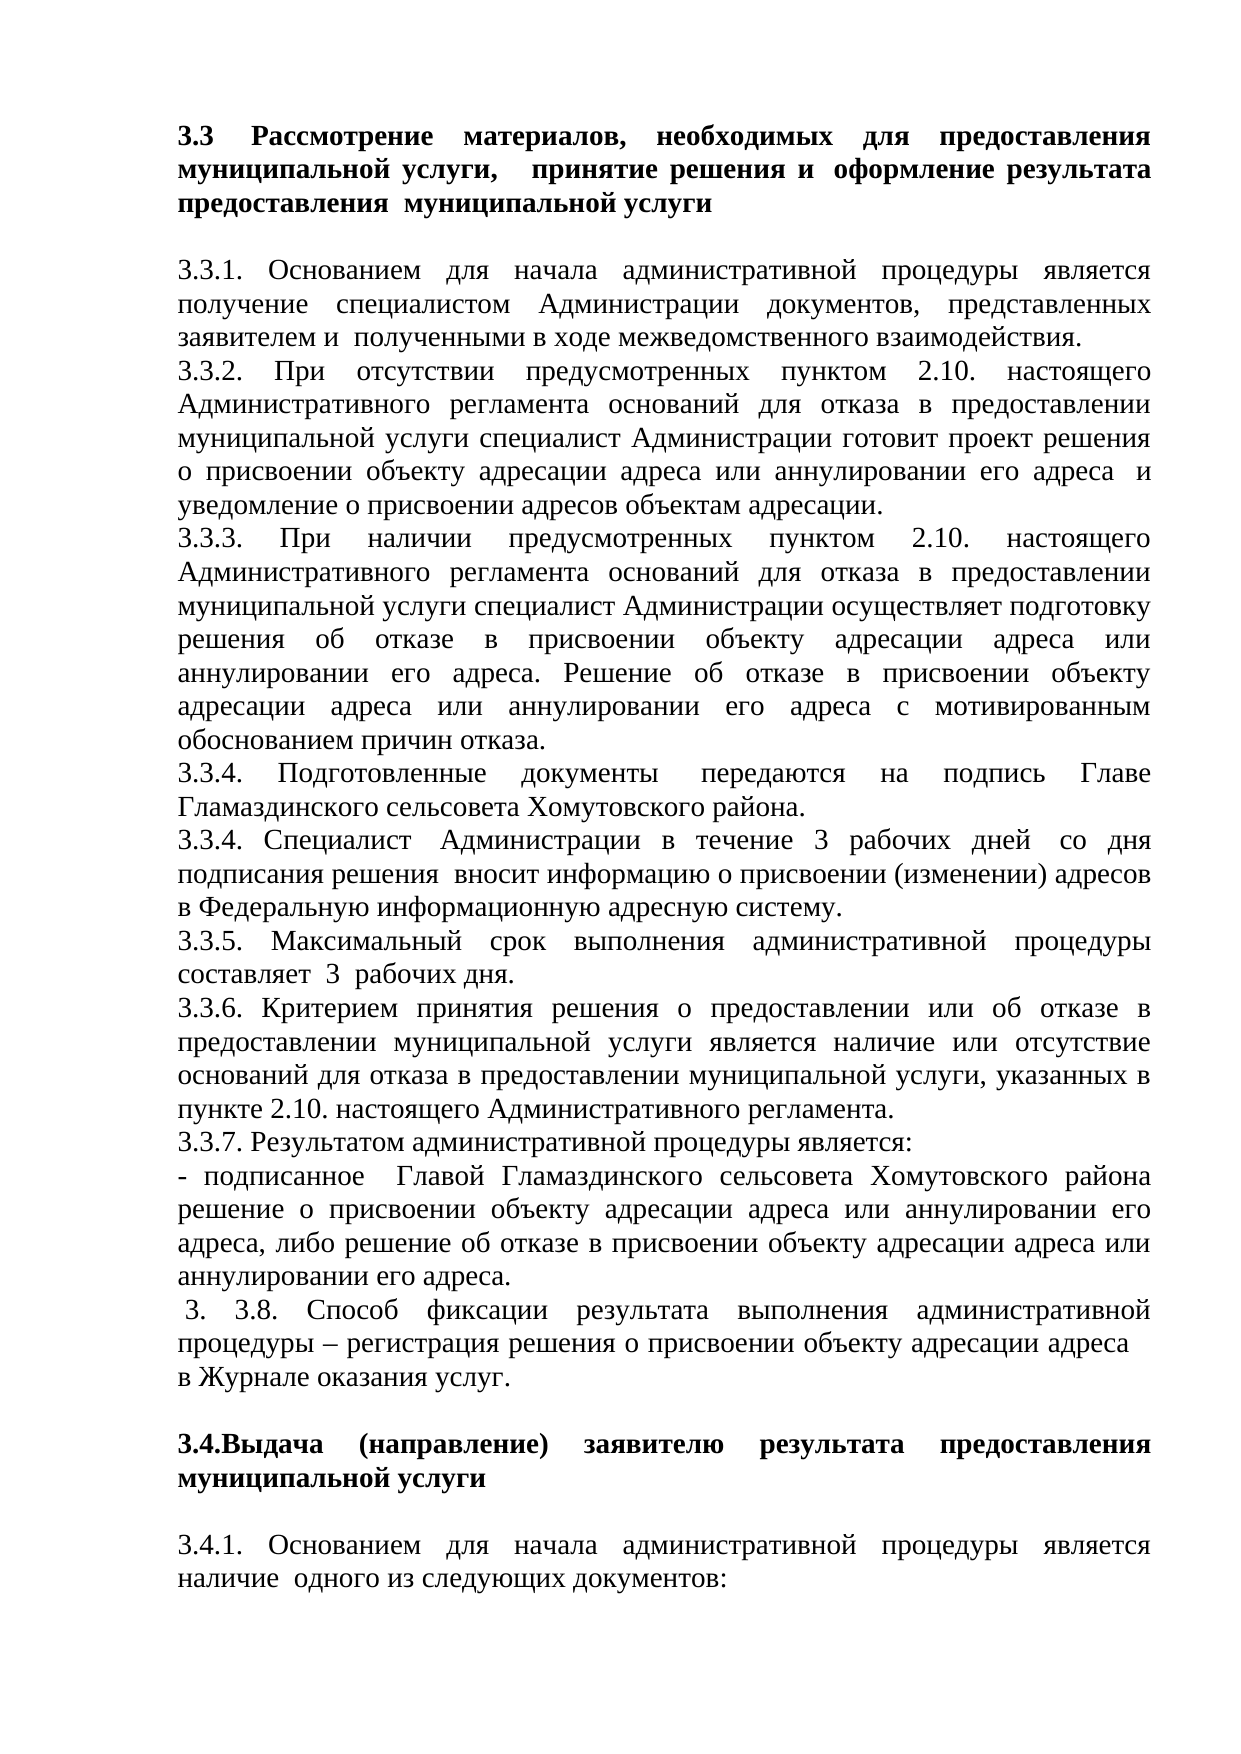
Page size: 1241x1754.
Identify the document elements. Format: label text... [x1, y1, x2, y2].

text 3.3.4. Подготовленные документы передаются на подпись Главе Гламаздинского сельсовета Хомутовского района. [177, 755, 1152, 822]
text 3.3.1. Основанием для начала административной процедуры является получение специалистом Администрации документов, представленных заявителем и полученными в ходе межведомственного взаимодействия. [177, 252, 1152, 353]
text 3.4.1. Основанием для начала административной процедуры является наличие одного из следующих документов: [177, 1527, 1152, 1594]
text 3.3.4. Специалист Администрации в течение 3 рабочих дней со дня подписания решения вносит информацию о присвоении (изменении) адресов в Федеральную информационную адресную систему. [177, 822, 1152, 923]
text 3.3.2. При отсутствии предусмотренных пунктом 2.10. настоящего Административного регламента оснований для отказа в предоставлении муниципальной услуги специалист Администрации готовит проект решения о присвоении объекту адресации адреса или аннулировании его адреса и уведомление о присвоении адресов объектам адресации. [177, 353, 1152, 521]
text 3.3.3. При наличии предусмотренных пунктом 2.10. настоящего Административного регламента оснований для отказа в предоставлении муниципальной услуги специалист Администрации осуществляет подготовку решения об отказе в присвоении объекту адресации адреса или аннулировании его адреса. Решение об отказе в присвоении объекту адресации адреса или аннулировании его адреса с мотивированным обоснованием причин отказа. [177, 521, 1152, 755]
text 3. 3.8. Способ фиксации результата выполнения административной процедуры – регистрация решения о присвоении объекту адресации адреса в Журнале оказания услуг. [177, 1292, 1152, 1393]
text 3.3.5. Максимальный срок выполнения административной процедуры составляет 3 рабочих дня. [177, 923, 1152, 990]
text 3.3.7. Результатом административной процедуры является: [177, 1124, 1152, 1158]
text - подписанное Главой Гламаздинского сельсовета Хомутовского района решение о присвоении объекту адресации адреса или аннулировании его адреса, либо решение об отказе в присвоении объекту адресации адреса или аннулировании его адреса. [177, 1158, 1152, 1292]
text 3.3.6. Критерием принятия решения о предоставлении или об отказе в предоставлении муниципальной услуги является наличие или отсутствие оснований для отказа в предоставлении муниципальной услуги, указанных в пункте 2.10. настоящего Административного регламента. [177, 990, 1152, 1124]
text 3.3 Рассмотрение материалов, необходимых для предоставления муниципальной услуги, принятие решения и оформление результата предоставления муниципальной услуги [177, 118, 1152, 219]
text 3.4.Выдача (направление) заявителю результата предоставления муниципальной услуги [177, 1426, 1152, 1493]
